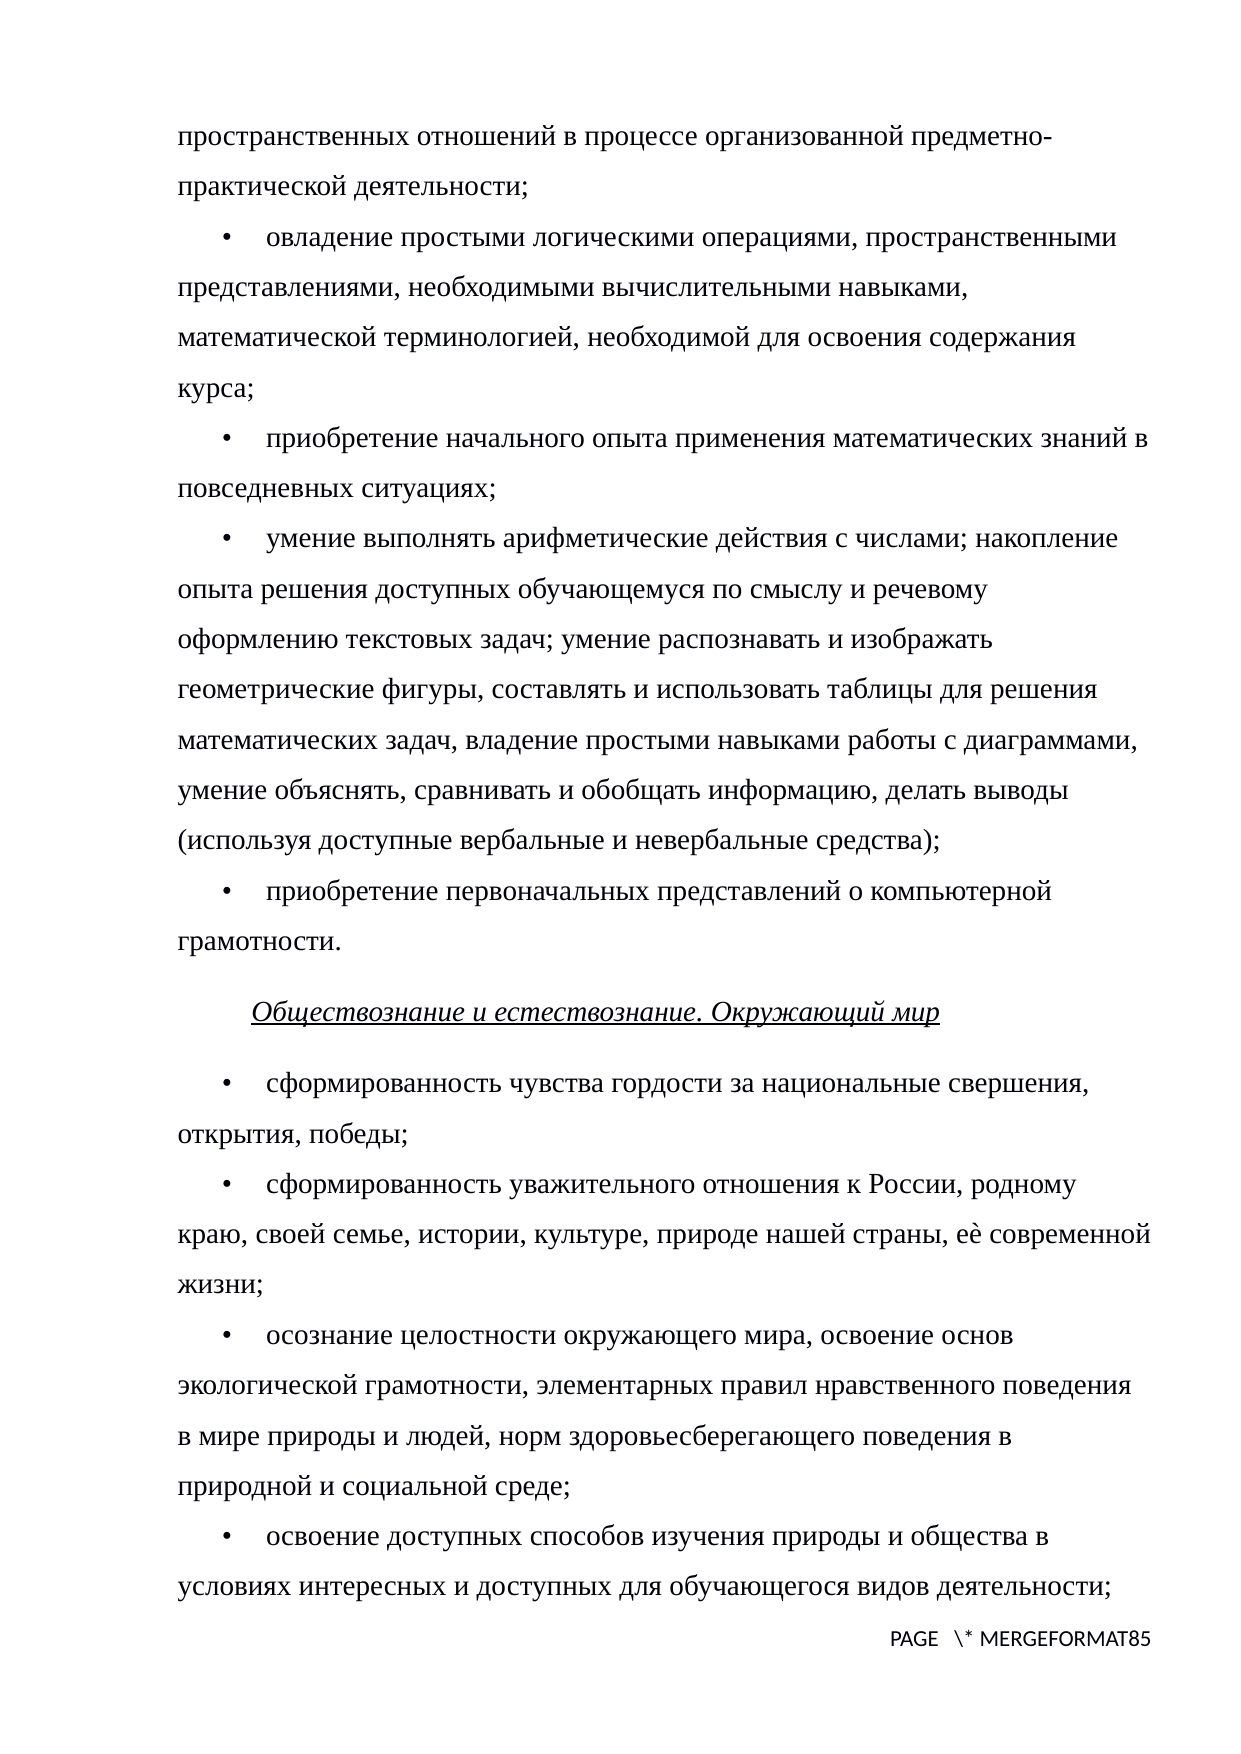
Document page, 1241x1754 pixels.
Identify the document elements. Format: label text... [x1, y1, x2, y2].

list приобретение первоначальных представлений о компьютерной грамотности. [177, 873, 1152, 957]
list умение выполнять арифметические действия с числами; накопление опыта решения доступных обучающемуся по смыслу и речевому оформлению текстовых задач; умение распознавать и изображать геометрические фигуры, составлять и использовать таблицы для решения математических задач, владение простыми навыками работы с диаграммами, умение объяснять, сравнивать и обобщать информацию, делать выводы (используя доступные вербальные и невербальные средства); [177, 521, 1152, 856]
list сформированность уважительного отношения к России, родному краю, своей семье, истории, культуре, природе нашей страны, еѐ современной жизни; [177, 1166, 1152, 1300]
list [177, 1518, 1152, 1602]
list осознание целостности окружающего мира, освоение основ экологической грамотности, элементарных правил нравственного поведения в мире природы и людей, норм здоровьесберегающего поведения в природной и социальной среде; [177, 1317, 1152, 1501]
list сформированность чувства гордости за национальные свершения, открытия, победы; [177, 1065, 1152, 1149]
list приобретение начального опыта применения математических знаний в повседневных ситуациях; [177, 420, 1152, 504]
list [177, 118, 1152, 202]
text Обществознание и естествознание. Окружающий мир [251, 994, 1152, 1028]
list овладение простыми логическими операциями, пространственными представлениями, необходимыми вычислительными навыками, математической терминологией, необходимой для освоения содержания курса; [177, 219, 1152, 403]
